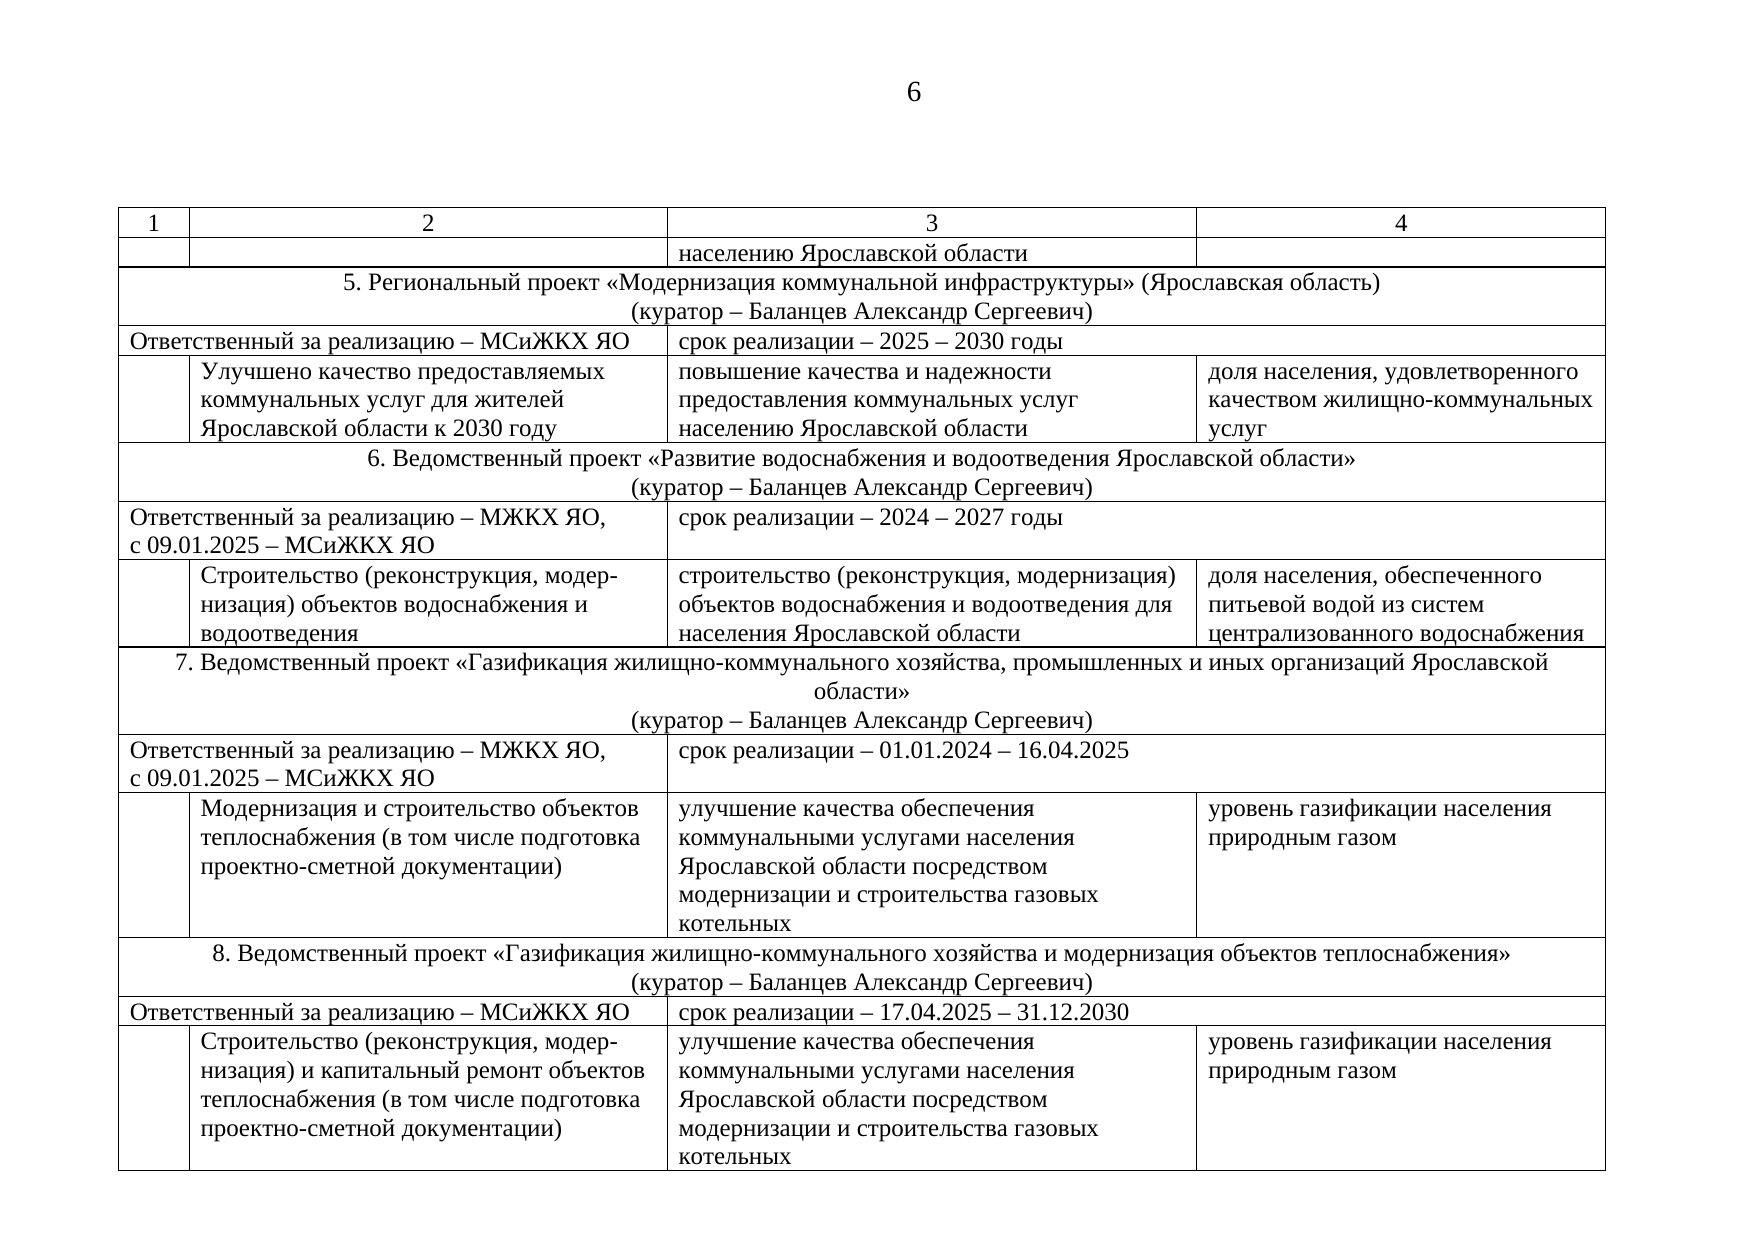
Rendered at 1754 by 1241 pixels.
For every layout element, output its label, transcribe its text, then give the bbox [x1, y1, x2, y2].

table_header 3 [668, 208, 1196, 237]
table_cell срок реализации ‒ 2025 ‒ 2030 годы [668, 326, 1605, 355]
table_cell уровень газификации населения природным газом [1197, 793, 1605, 937]
table_cell доля населения, удовлетворенного качеством жилищно-коммунальных услуг [1197, 356, 1605, 442]
table_cell 8. Ведомственный проект «Газификация жилищно-коммунального хозяйства и модернизация объектов теплоснабжения» (куратор – Баланцев Александр Сергеевич) [119, 938, 1605, 996]
table_cell Ответственный за реализацию ‒ МСиЖКХ ЯО [119, 326, 667, 355]
table_cell улучшение качества обеспечения коммунальными услугами населения Ярославской области посредством модернизации и строительства газовых котельных [668, 793, 1196, 937]
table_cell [190, 238, 667, 266]
table_cell срок реализации ‒ 2024 ‒ 2027 годы [668, 502, 1605, 559]
table_cell Ответственный за реализацию ‒ МЖКХ ЯО, с 09.01.2025 – МСиЖКХ ЯО [119, 502, 667, 559]
table_cell Строительство (реконструкция, модернизация) объектов водоснабжения и водоотведения [190, 560, 667, 646]
table_header 4 [1197, 208, 1605, 237]
table_cell [119, 1026, 189, 1170]
table_header 2 [190, 208, 667, 237]
table_cell 7. Ведомственный проект «Газификация жилищно-коммунального хозяйства, промышленных и иных организаций Ярославской области» (куратор – Баланцев Александр Сергеевич) [119, 648, 1605, 734]
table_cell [668, 238, 1196, 266]
table_cell срок реализации ‒ 17.04.2025 – 31.12.2030 [668, 997, 1605, 1025]
table_cell доля населения, обеспеченного питьевой водой из систем централизованного водоснабжения [1197, 560, 1605, 646]
table_cell [119, 793, 189, 937]
table_cell Модернизация и строительство объектов теплоснабжения (в том числе подготовка проектно-сметной документации) [190, 793, 667, 937]
table_header 1 [119, 208, 189, 237]
table_cell строительство (реконструкция, модернизация) объектов водоснабжения и водоотведения для населения Ярославской области [668, 560, 1196, 646]
table_cell Ответственный за реализацию ‒ МСиЖКХ ЯО [119, 997, 667, 1025]
table_cell повышение качества и надежности предоставления коммунальных услуг населению Ярославской области [668, 356, 1196, 442]
table_cell [119, 238, 189, 266]
table_cell срок реализации ‒ 01.01.2024 – 16.04.2025 [668, 735, 1605, 792]
table_cell Ответственный за реализацию ‒ МЖКХ ЯО, с 09.01.2025 – МСиЖКХ ЯО [119, 735, 667, 792]
table_cell уровень газификации населения природным газом [1197, 1026, 1605, 1170]
table_cell [119, 356, 189, 442]
table_cell 6. Ведомственный проект «Развитие водоснабжения и водоотведения Ярославской области» (куратор – Баланцев Александр Сергеевич) [119, 443, 1605, 501]
table_cell Улучшено качество предоставляемых коммунальных услуг для жителей Ярославской области к 2030 году [190, 356, 667, 442]
table_cell Строительство (реконструкция, модернизация) и капитальный ремонт объектов теплоснабжения (в том числе подготовка проектно-сметной документации) [190, 1026, 667, 1170]
table_cell улучшение качества обеспечения коммунальными услугами населения Ярославской области посредством модернизации и строительства газовых котельных [668, 1026, 1196, 1170]
table_cell [119, 560, 189, 646]
table_cell 5. Региональный проект «Модернизация коммунальной инфраструктуры» (Ярославская область) (куратор – Баланцев Александр Сергеевич) [119, 268, 1605, 325]
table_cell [1197, 238, 1605, 266]
